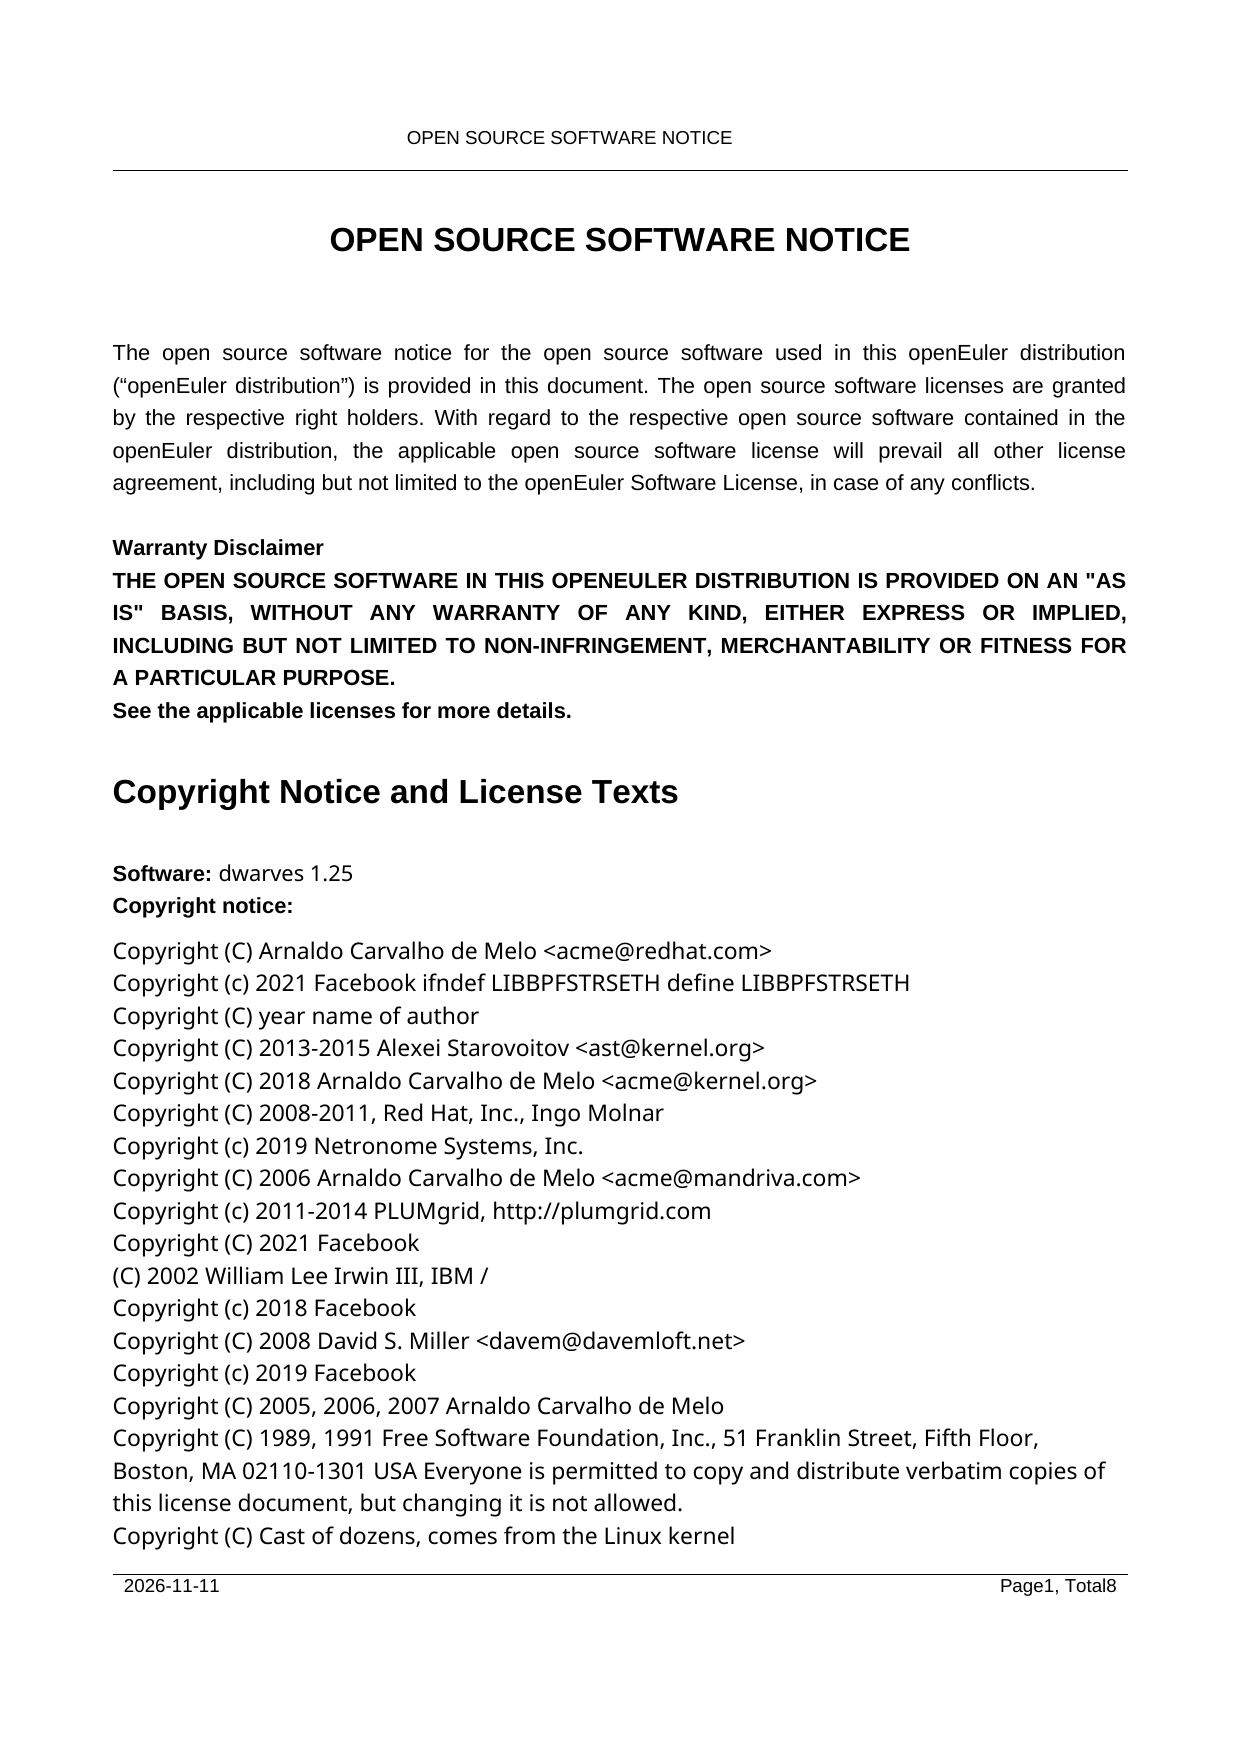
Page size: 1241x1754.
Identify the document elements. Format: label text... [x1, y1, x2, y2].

text OPEN SOURCE SOFTWARE NOTICE [112, 206, 1128, 271]
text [112, 934, 1128, 1551]
text Warranty Disclaimer [112, 531, 1128, 564]
text The open source software notice for the open source software used in this openEuler distribution (“openEuler distribution”) is provided in this document. The open source software licenses are granted by the respective right holders. With regard to the respective open source software contained in the openEuler distribution, the applicable open source software license will prevail all other license agreement, including but not limited to the openEuler Software License, in case of any conflicts. [112, 336, 1128, 499]
text THE OPEN SOURCE SOFTWARE IN THIS OPENEULER DISTRIBUTION IS PROVIDED ON AN "AS IS" BASIS, WITHOUT ANY WARRANTY OF ANY KIND, EITHER EXPRESS OR IMPLIED, INCLUDING BUT NOT LIMITED TO NON-INFRINGEMENT, MERCHANTABILITY OR FITNESS FOR A PARTICULAR PURPOSE. See the applicable licenses for more details. [112, 564, 1128, 726]
text Copyright Notice and License Texts [112, 759, 1128, 824]
text Copyright notice: [112, 889, 1128, 921]
title Software: dwarves 1.25 [112, 856, 1128, 889]
